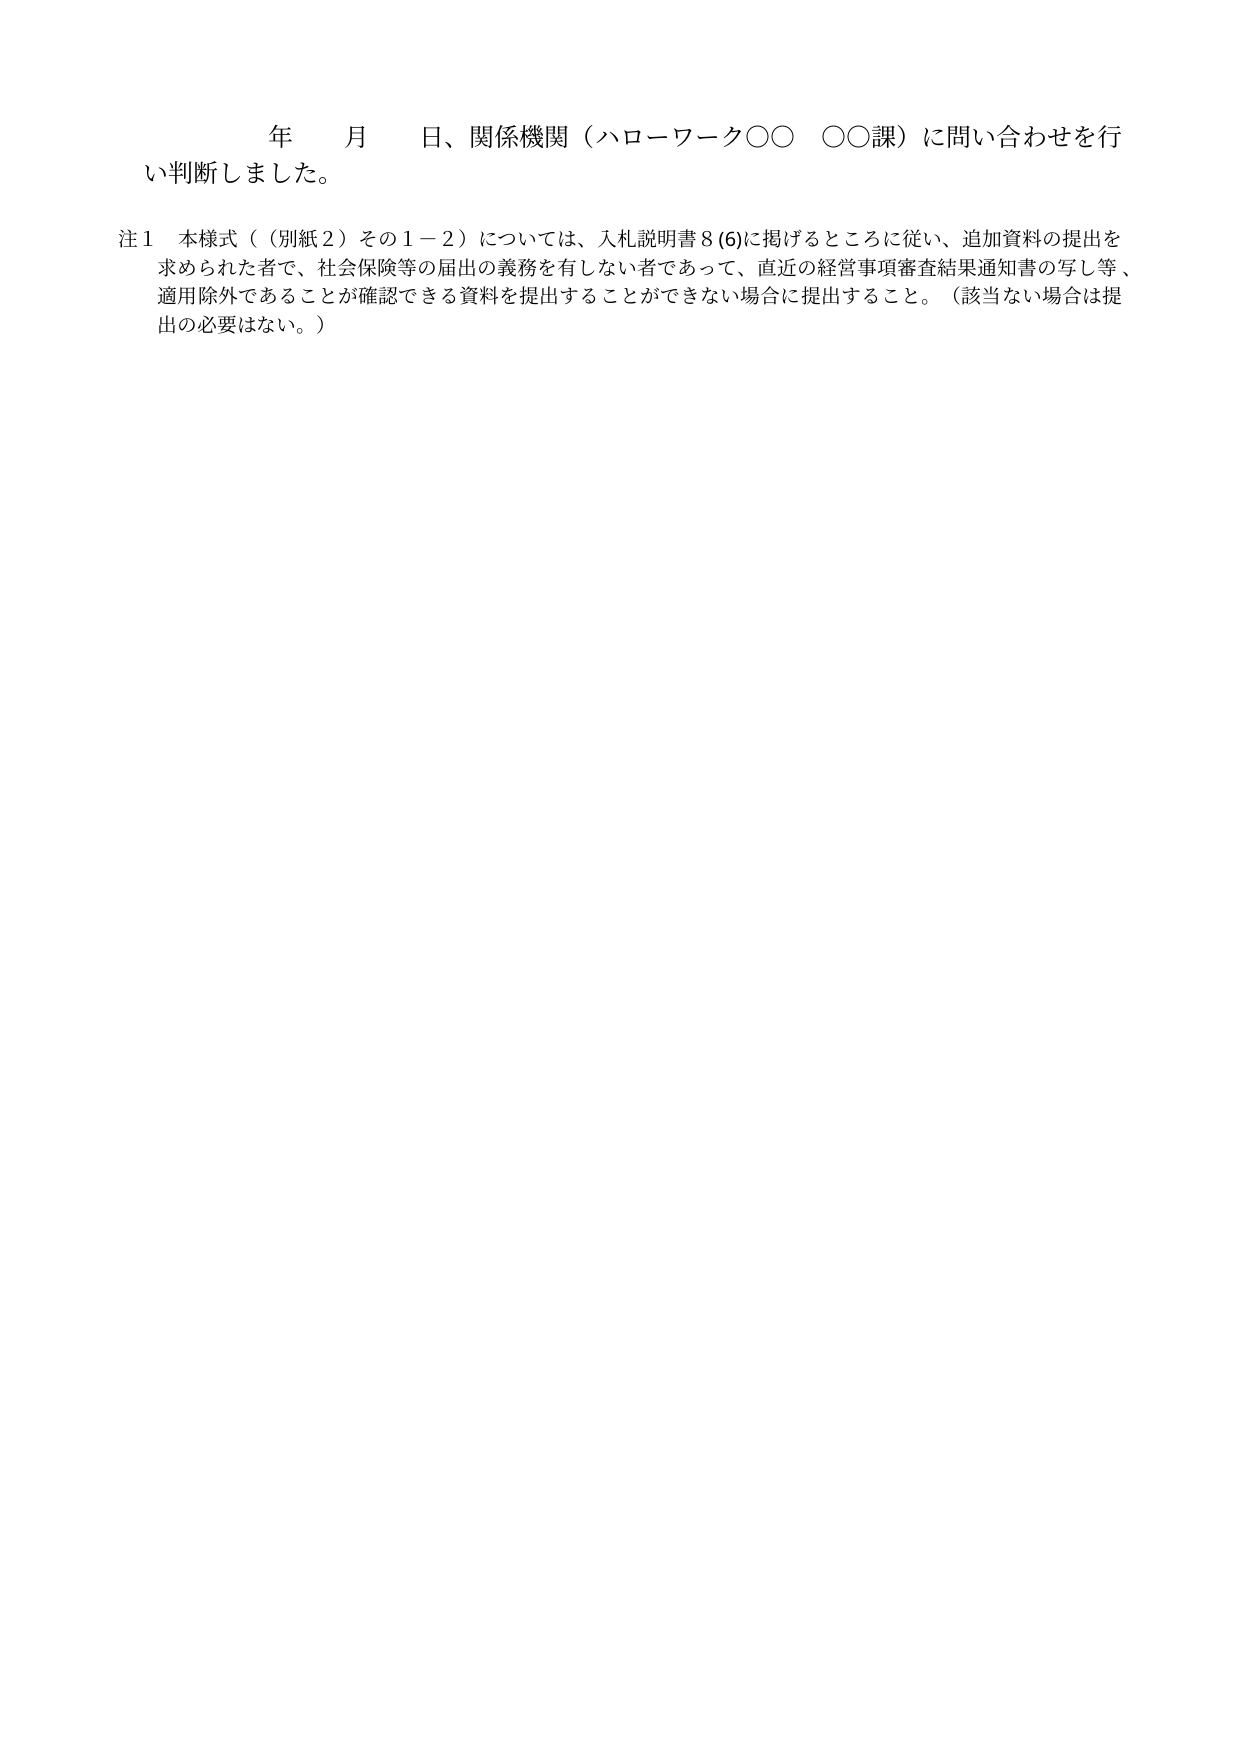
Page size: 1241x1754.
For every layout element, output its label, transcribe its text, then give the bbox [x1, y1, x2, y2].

text 年 月 日、関係機関（ハローワーク○○ ○○課）に問い合わせを行い判断しました。 [118, 118, 1122, 190]
text 注１ 本様式（（別紙２）その１－２）については、入札説明書８(6)に掲げるところに従い、追加資料の提出を求められた者で、社会保険等の届出の義務を有しない者であって、直近の経営事項審査結果通知書の写し等、適用除外であることが確認できる資料を提出することができない場合に提出すること。（該当ない場合は提出の必要はない。） [118, 224, 1122, 338]
